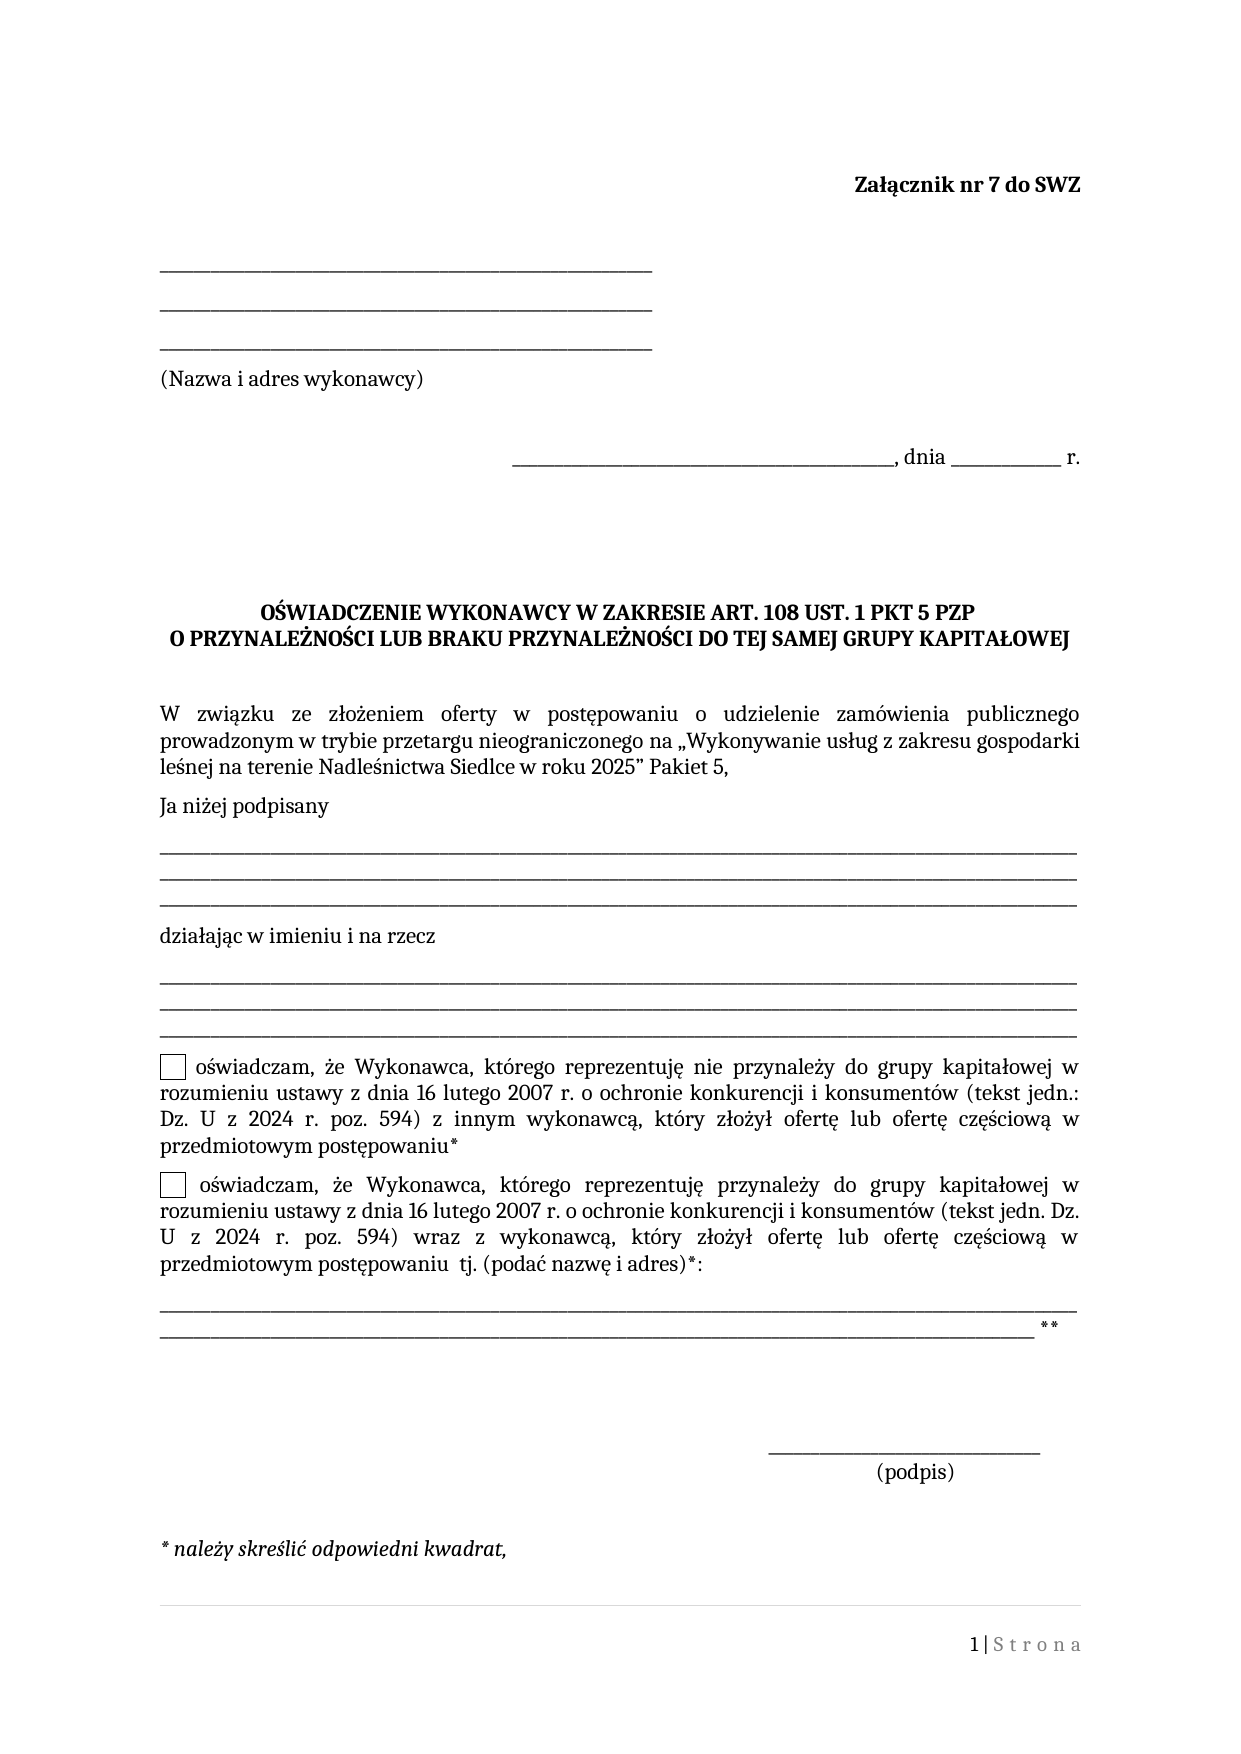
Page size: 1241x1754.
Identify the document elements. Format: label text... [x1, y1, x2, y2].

text ____________________________________________________________________________________________________________________________________________________________________________________________________________________________________________________________________________________________________________________________________ [159, 962, 1081, 1041]
text działając w imieniu i na rzecz [159, 923, 1081, 949]
text _____________________________________________, dnia _____________ r. [159, 444, 1081, 470]
text OŚWIADCZENIE WYKONAWCY W ZAKRESIE ART. 108 UST. 1 PKT 5 PZP O PRZYNALEŻNOŚCI LUB BRAKU PRZYNALEŻNOŚCI DO TEJ SAMEJ GRUPY KAPITAŁOWEJ [159, 599, 1081, 652]
text __________________________________________________________ [159, 288, 1081, 315]
text W związku ze złożeniem oferty w postępowaniu o udzielenie zamówienia publicznego prowadzonym w trybie przetargu nieograniczonego na „Wykonywanie usług z zakresu gospodarki leśnej na terenie Nadleśnictwa Siedlce w roku 2025” Pakiet 5, [159, 701, 1081, 780]
text ____________________________________________________________________________________________________________________________________________________________________________________________________________________________________________________________________________________________________________________________________ [159, 831, 1081, 911]
text oświadczam, że Wykonawca, którego reprezentuję nie przynależy do grupy kapitałowej w rozumieniu ustawy z dnia 16 lutego 2007 r. o ochronie konkurencji i konsumentów (tekst jedn.: Dz. U z 2024 r. poz. 594) z innym wykonawcą, który złożył ofertę lub ofertę częściową w przedmiotowym postępowaniu* [159, 1053, 1081, 1159]
text Załącznik nr 7 do SWZ [159, 172, 1081, 198]
text (Nazwa i adres wykonawcy) [159, 366, 1081, 393]
text * należy skreślić odpowiedni kwadrat, [159, 1536, 1081, 1563]
text Ja niżej podpisany [159, 793, 1081, 819]
text ________________________________ (podpis) [750, 1432, 1081, 1485]
text __________________________________________________________ [159, 327, 1081, 354]
text oświadczam, że Wykonawca, którego reprezentuję przynależy do grupy kapitałowej w rozumieniu ustawy z dnia 16 lutego 2007 r. o ochronie konkurencji i konsumentów (tekst jedn. Dz. U z 2024 r. poz. 594) wraz z wykonawcą, który złożył ofertę lub ofertę częściową w przedmiotowym postępowaniu tj. (podać nazwę i adres)*: [159, 1171, 1081, 1277]
text ___________________________________________________________________________________________________________________________________________________________________________________________________________________ ** [159, 1289, 1081, 1342]
text __________________________________________________________ [159, 250, 1081, 276]
